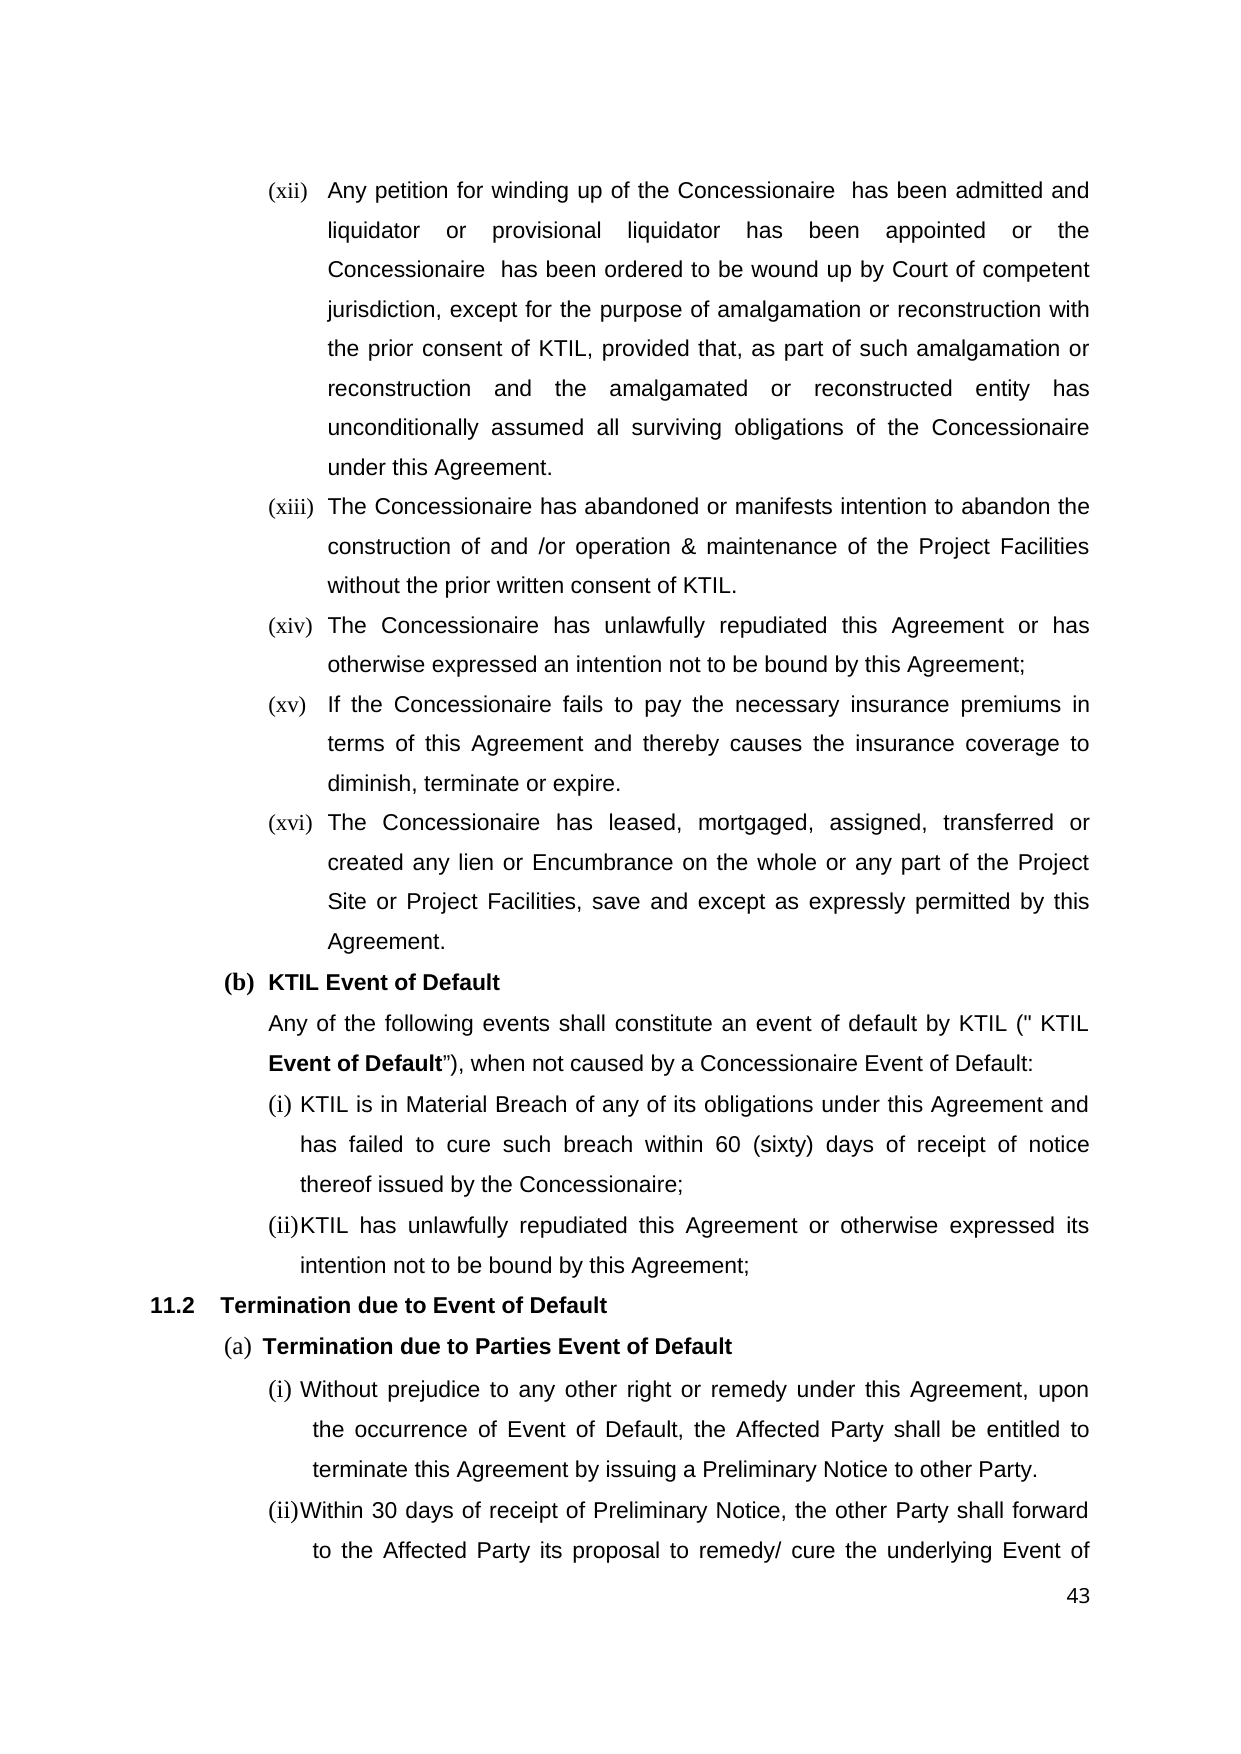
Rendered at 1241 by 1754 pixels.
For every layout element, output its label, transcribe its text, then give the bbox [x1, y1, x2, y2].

list KTIL is in Material Breach of any of its obligations under this Agreement and has failed to cure such breach within 60 (sixty) days of receipt of notice thereof issued by the Concessionaire; [268, 1089, 1090, 1197]
list Without prejudice to any other right or remedy under this Agreement, upon the occurrence of Event of Default, the Affected Party shall be entitled to terminate this Agreement by issuing a Preliminary Notice to other Party. [268, 1374, 1090, 1482]
list The Concessionaire has unlawfully repudiated this Agreement or has otherwise expressed an intention not to be bound by this Agreement; [268, 612, 1090, 678]
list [268, 1495, 1090, 1563]
list The Concessionaire has leased, mortgaged, assigned, transferred or created any lien or Encumbrance on the whole or any part of the Project Site or Project Facilities, save and except as expressly permitted by this Agreement. [268, 809, 1090, 954]
list Any petition for winding up of the Concessionaire has been admitted and liquidator or provisional liquidator has been appointed or the Concessionaire has been ordered to be wound up by Court of competent jurisdiction, except for the purpose of amalgamation or reconstruction with the prior consent of KTIL, provided that, as part of such amalgamation or reconstruction and the amalgamated or reconstructed entity has unconditionally assumed all surviving obligations of the Concessionaire under this Agreement. [268, 177, 1090, 480]
list KTIL has unlawfully repudiated this Agreement or otherwise expressed its intention not to be bound by this Agreement; [268, 1210, 1090, 1278]
list The Concessionaire has abandoned or manifests intention to abandon the construction of and /or operation & maintenance of the Project Facilities without the prior written consent of KTIL. [268, 493, 1090, 598]
list KTIL Event of Default [224, 967, 1090, 996]
text Any of the following events shall constitute an event of default by KTIL (" KTIL Event of Default”), when not caused by a Concessionaire Event of Default: [268, 1010, 1090, 1076]
list If the Concessionaire fails to pay the necessary insurance premiums in terms of this Agreement and thereby causes the insurance coverage to diminish, terminate or expire. [268, 691, 1090, 796]
list 11.2 Termination due to Event of Default [150, 1292, 1090, 1318]
list Termination due to Parties Event of Default [224, 1331, 1090, 1360]
